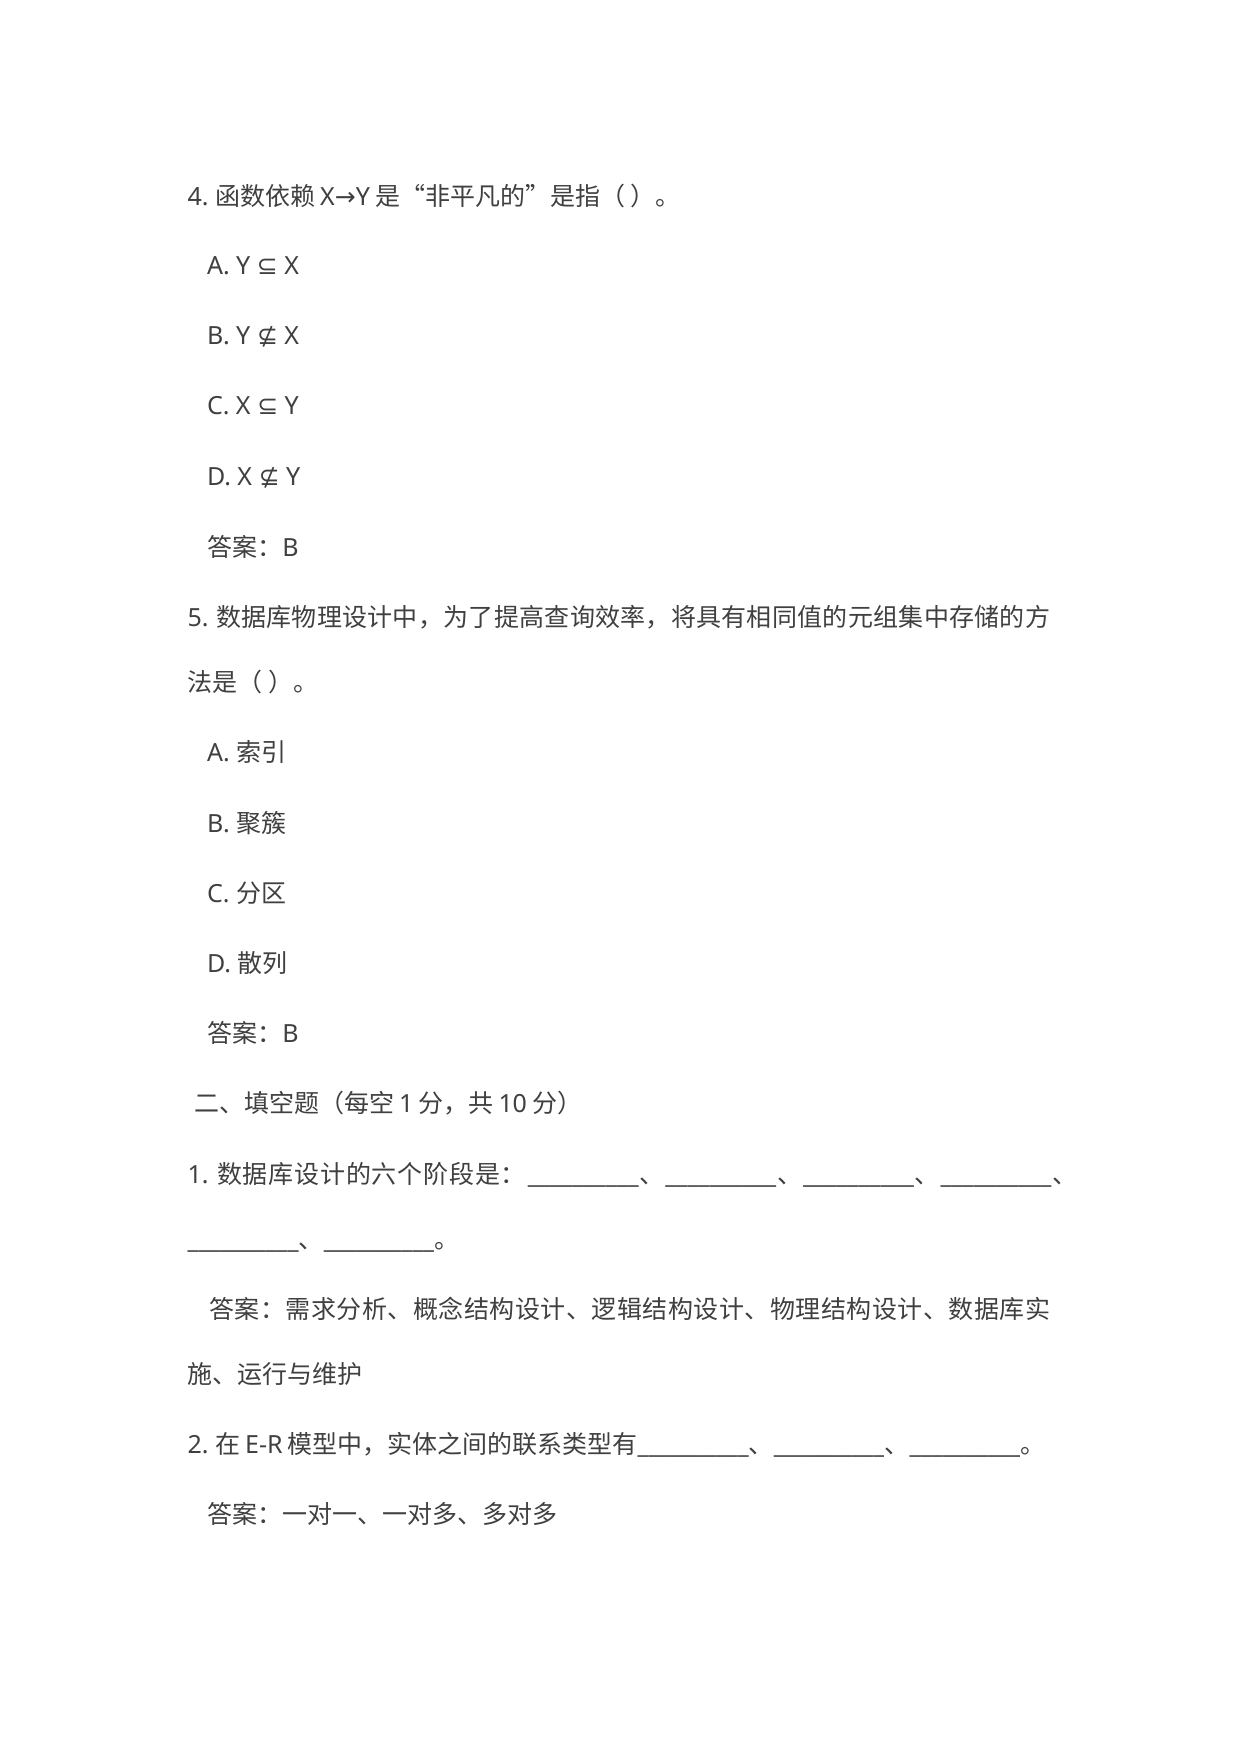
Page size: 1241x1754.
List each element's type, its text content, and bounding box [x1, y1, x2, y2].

text B. 聚簇 [187, 789, 1053, 854]
text B. Y ⊈ X [187, 302, 1053, 367]
text 4. 函数依赖X→Y是“非平凡的”是指（ ）。 [187, 162, 1053, 227]
text 二、填空题（每空1分，共10分） [187, 1069, 1053, 1134]
text 1. 数据库设计的六个阶段是：__________、__________、__________、__________、__________、__________。 [187, 1140, 1053, 1270]
text C. X ⊆ Y [187, 373, 1053, 438]
text 答案：B [187, 513, 1053, 578]
text 答案：B [187, 999, 1053, 1064]
text A. 索引 [187, 718, 1053, 783]
text D. X ⊈ Y [187, 443, 1053, 508]
text D. 散列 [187, 929, 1053, 994]
text 2. 在E-R模型中，实体之间的联系类型有__________、__________、__________。 [187, 1410, 1053, 1475]
text 答案：一对一、一对多、多对多 [187, 1480, 1053, 1545]
text C. 分区 [187, 859, 1053, 924]
text 5. 数据库物理设计中，为了提高查询效率，将具有相同值的元组集中存储的方法是（ ）。 [187, 583, 1053, 713]
text 答案：需求分析、概念结构设计、逻辑结构设计、物理结构设计、数据库实施、运行与维护 [187, 1275, 1053, 1405]
text A. Y ⊆ X [187, 232, 1053, 297]
